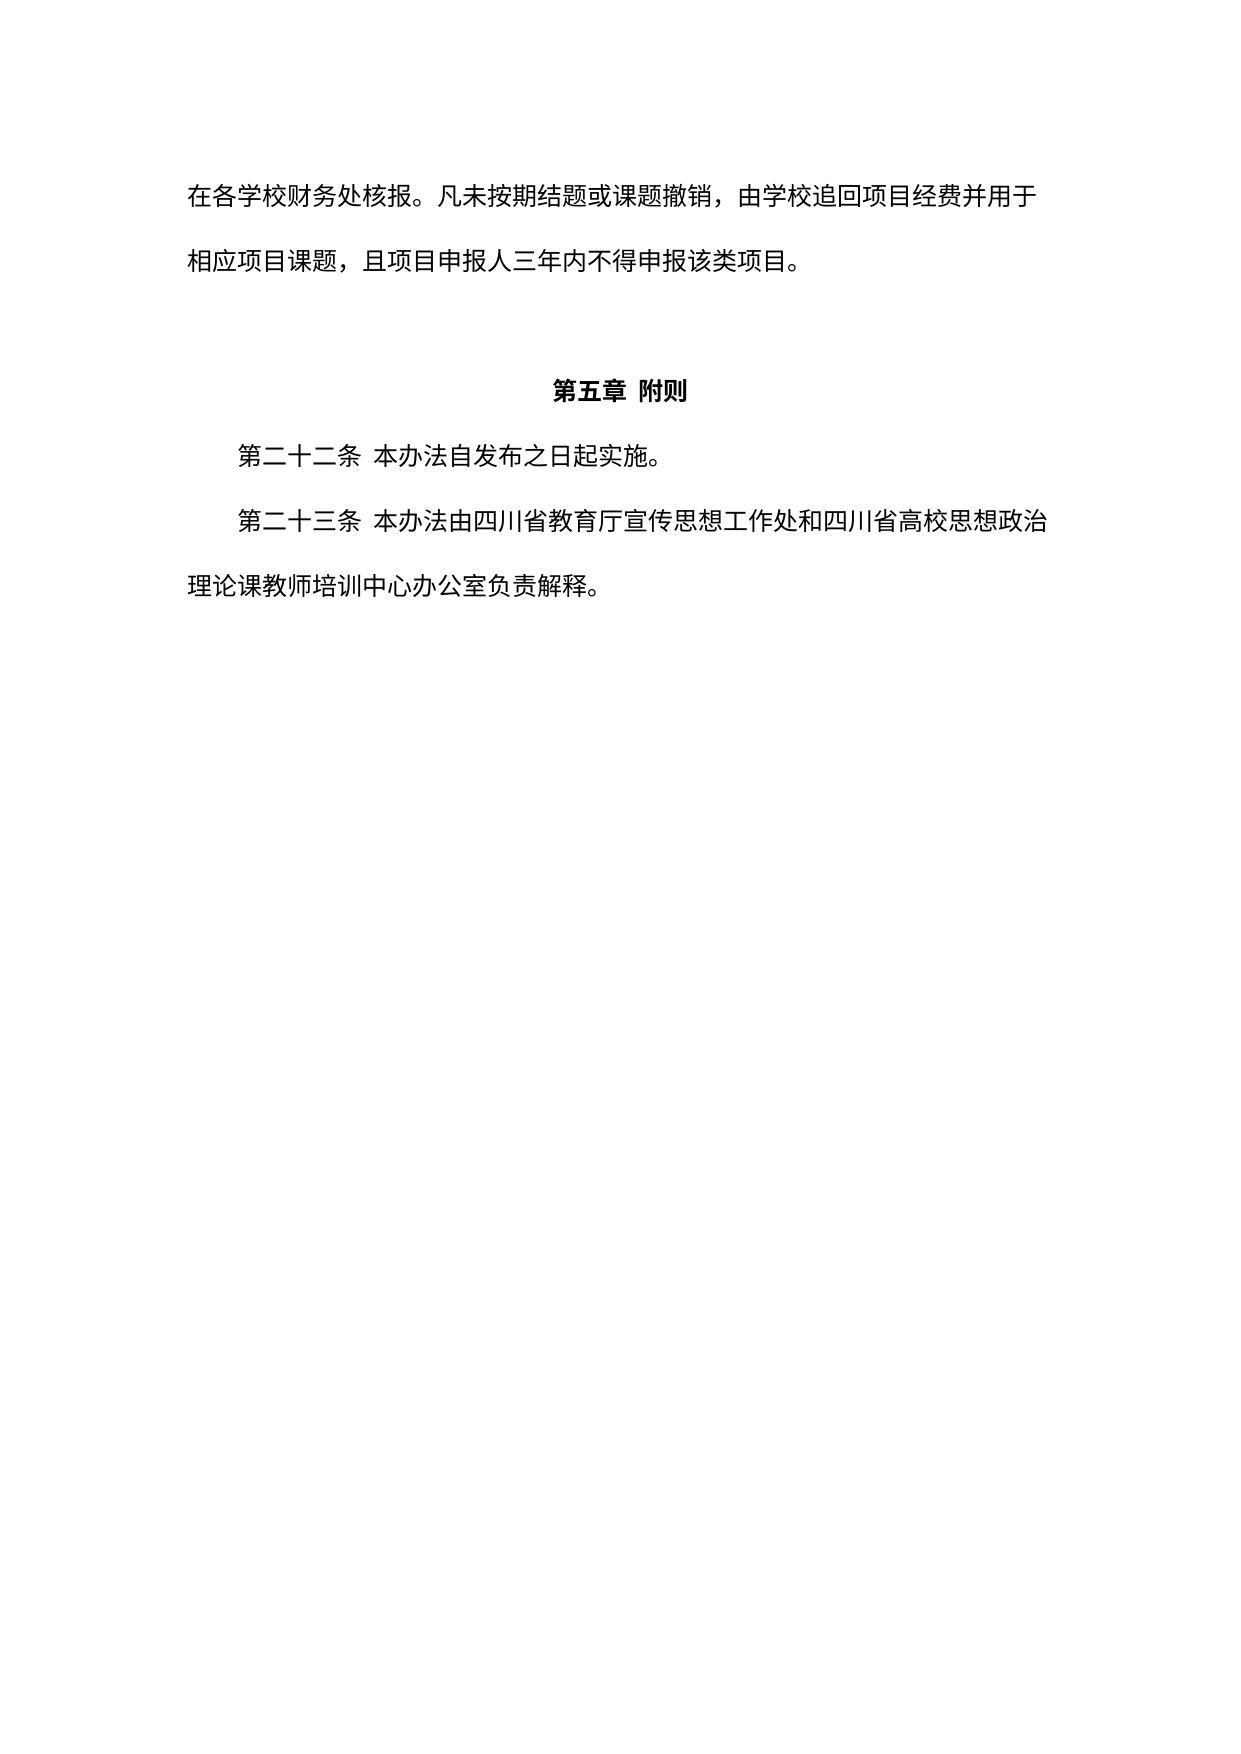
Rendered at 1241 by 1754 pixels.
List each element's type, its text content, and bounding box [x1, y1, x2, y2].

text 第二十三条 本办法由四川省教育厅宣传思想工作处和四川省高校思想政治理论课教师培训中心办公室负责解释。 [187, 487, 1053, 617]
text 第五章 附则 [187, 357, 1053, 422]
text 第二十二条 本办法自发布之日起实施。 [187, 422, 1053, 487]
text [187, 162, 1053, 292]
